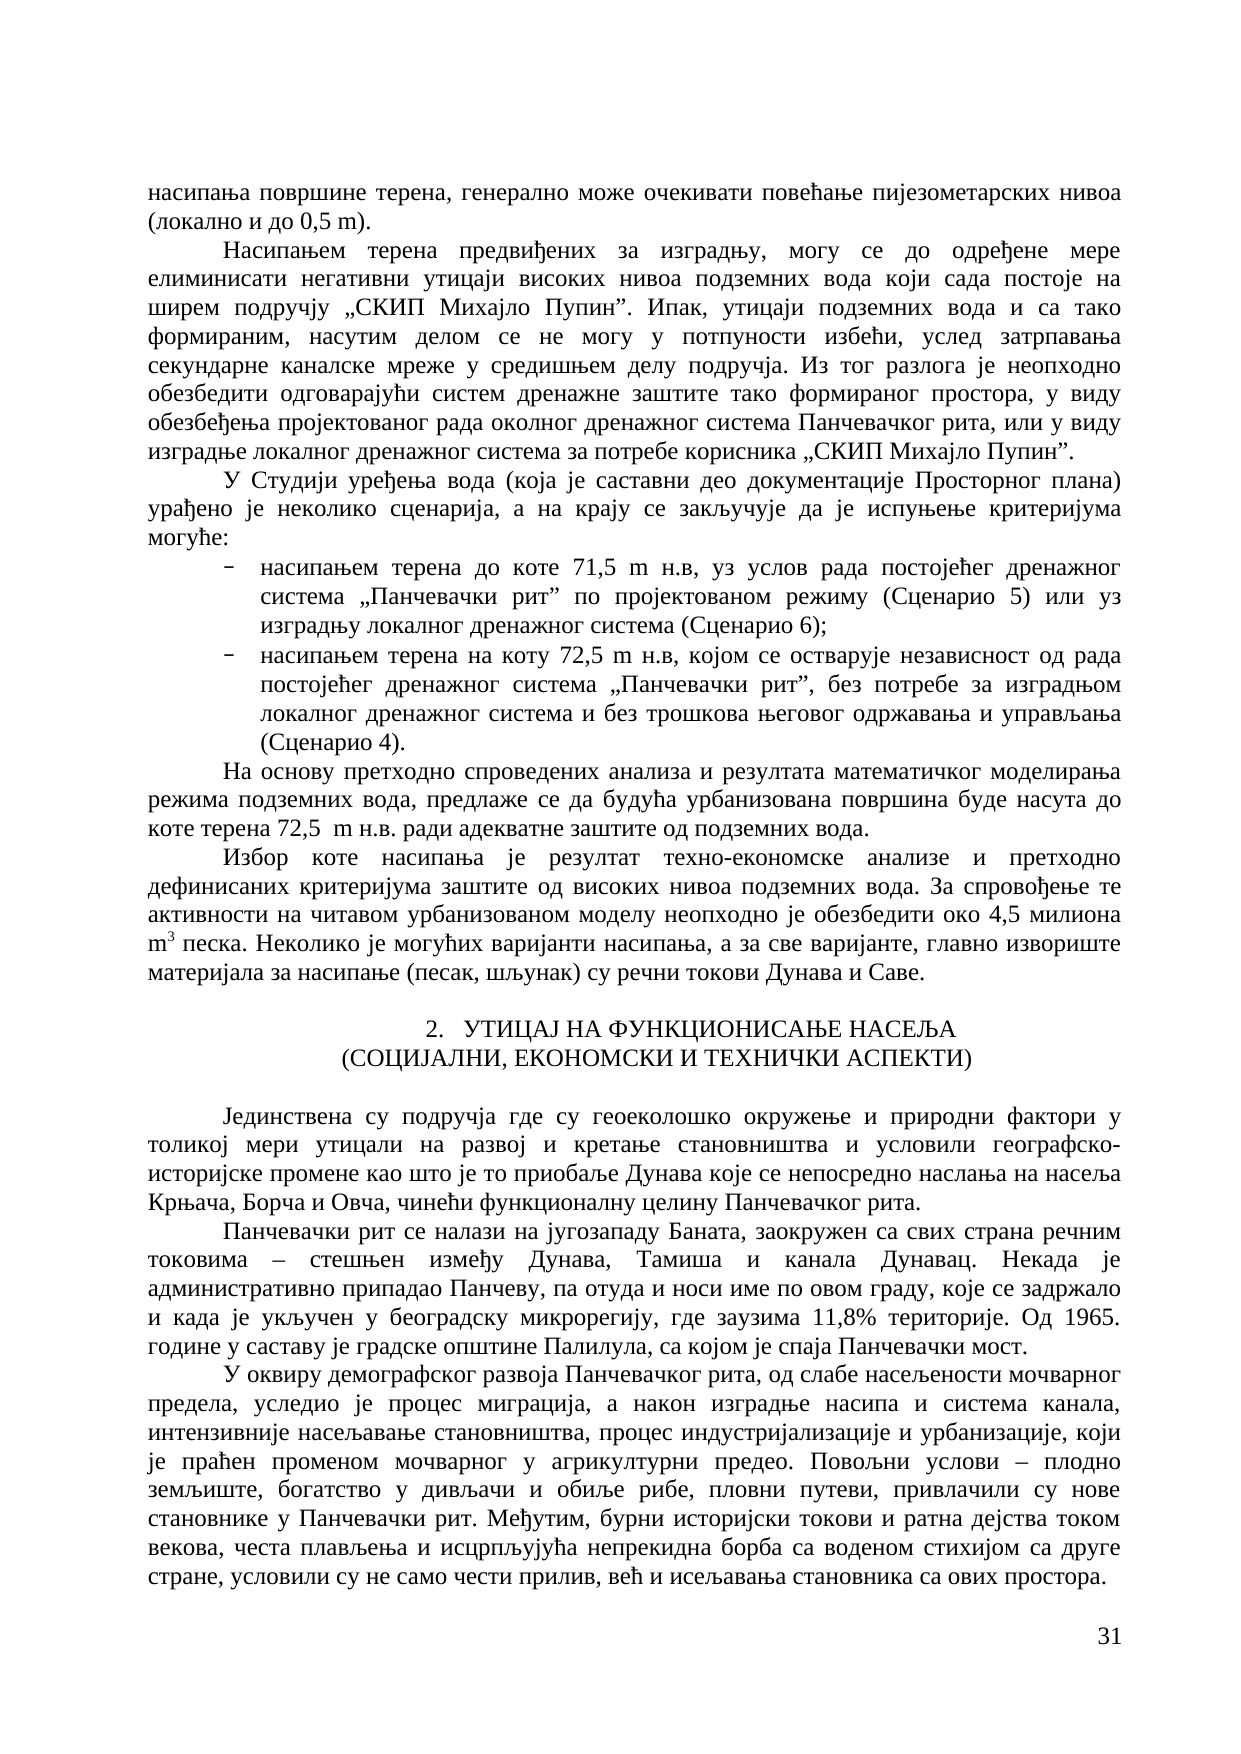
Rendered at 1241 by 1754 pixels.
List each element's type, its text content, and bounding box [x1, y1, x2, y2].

list насипањем терена на коту 72,5 m н.в, којом се остварује независност од рада постојећег дренажног система „Панчевачки рит”, без потребе за изградњом локалног дренажног система и без трошкова његовог одржавања и управљања (Сценарио 4). [223, 639, 1122, 756]
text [148, 177, 1122, 235]
text Јединствена су подручја где су геоеколошко окружење и природни фактори у толикој мери утицали на развој и кретање становништва и условили географско-историјске промене као што је то приобаље Дунава које се непосредно наслања на насеља Крњача, Борча и Овча, чинећи функционалну целину Панчевачког рита. [148, 1101, 1122, 1216]
text У оквиру демографског развоја Панчевачког рита, од слабе насељености мочварног предела, уследио је процес миграција, а након изградње насипа и система канала, интензивније насељавање становништва, процес индустријализације и урбанизације, који је праћен променом мочварног у агрикултурни предео. Повољни услови – плодно земљиште, богатство у дивљачи и обиље рибе, пловни путеви, привлачили су нове становнике у Панчевачки рит. Међутим, бурни историјски токови и ратна дејства током векова, честа плављења и исцрпљујућа непрекидна борба са воденом стихијом са друге стране, условили су не само чести прилив, већ и исељавања становника са ових простора. [148, 1359, 1122, 1589]
text Панчевачки рит се налази на југозападу Баната, заокружен са свих страна речним токовима – стешњен између Дунава, Тамиша и канала Дунавац. Некада је административно припадао Панчеву, па отуда и носи име по овом граду, које се задржало и када је укључен у београдску микрорегију, где заузима 11,8% територије. Од 1965. године у саставу је градске општине Палилула, са којом је спаја Панчевачки мост. [148, 1216, 1122, 1359]
text На основу претходно спроведених анализа и резултата математичког моделирања режима подземних вода, предлаже се да будућа урбанизована површина буде насута до коте терена 72,5 m н.в. ради адекватне заштите од подземних вода. [148, 756, 1122, 842]
list (социјални, економски и технички аспекти) [192, 1043, 1122, 1072]
text Избор коте насипања је резултат техно-економске анализе и претходно дефинисаних критеријума заштите од високих нивоа подземних вода. За спровођење те активности на читавом урбанизованом моделу неопходно је обезбедити око 4,5 милиона m3 песка. Неколико је могућих варијанти насипања, а за све варијанте, главно извориште материјала за насипање (песак, шљунак) су речни токови Дунава и Саве. [148, 842, 1122, 986]
text Насипањем терена предвиђених за изградњу, могу се до одређене мере елиминисати негативни утицаји високих нивоа подземних вода који сада постоје на ширем подручју „СКИП Михајло Пупин”. Ипак, утицаји подземних вода и са тако формираним, насутим делом се не могу у потпуности избећи, услед затрпавања секундарне каналске мреже у средишњем делу подручја. Из тог разлога је неопходно обезбедити одговарајући систем дренажне заштите тако формираног простора, у виду обезбеђења пројектованог рада околног дренажног система Панчевачког рита, или у виду изградње локалног дренажног система за потребе корисника „СКИП Михајло Пупин”. [148, 235, 1122, 465]
list Утицај на функционисање насеља [260, 1014, 1122, 1043]
text У Студији уређења вода (која је саставни део документације Просторног плана) урађено је неколико сценарија, а на крају се закључује да је испуњење критеријума могуће: [148, 465, 1122, 551]
list насипањем терена до коте 71,5 m н.в, уз услов рада постојећег дренажног система „Панчевачки рит” по пројектованом режиму (Сценарио 5) или уз изградњу локалног дренажног система (Сценарио 6); [223, 551, 1122, 639]
